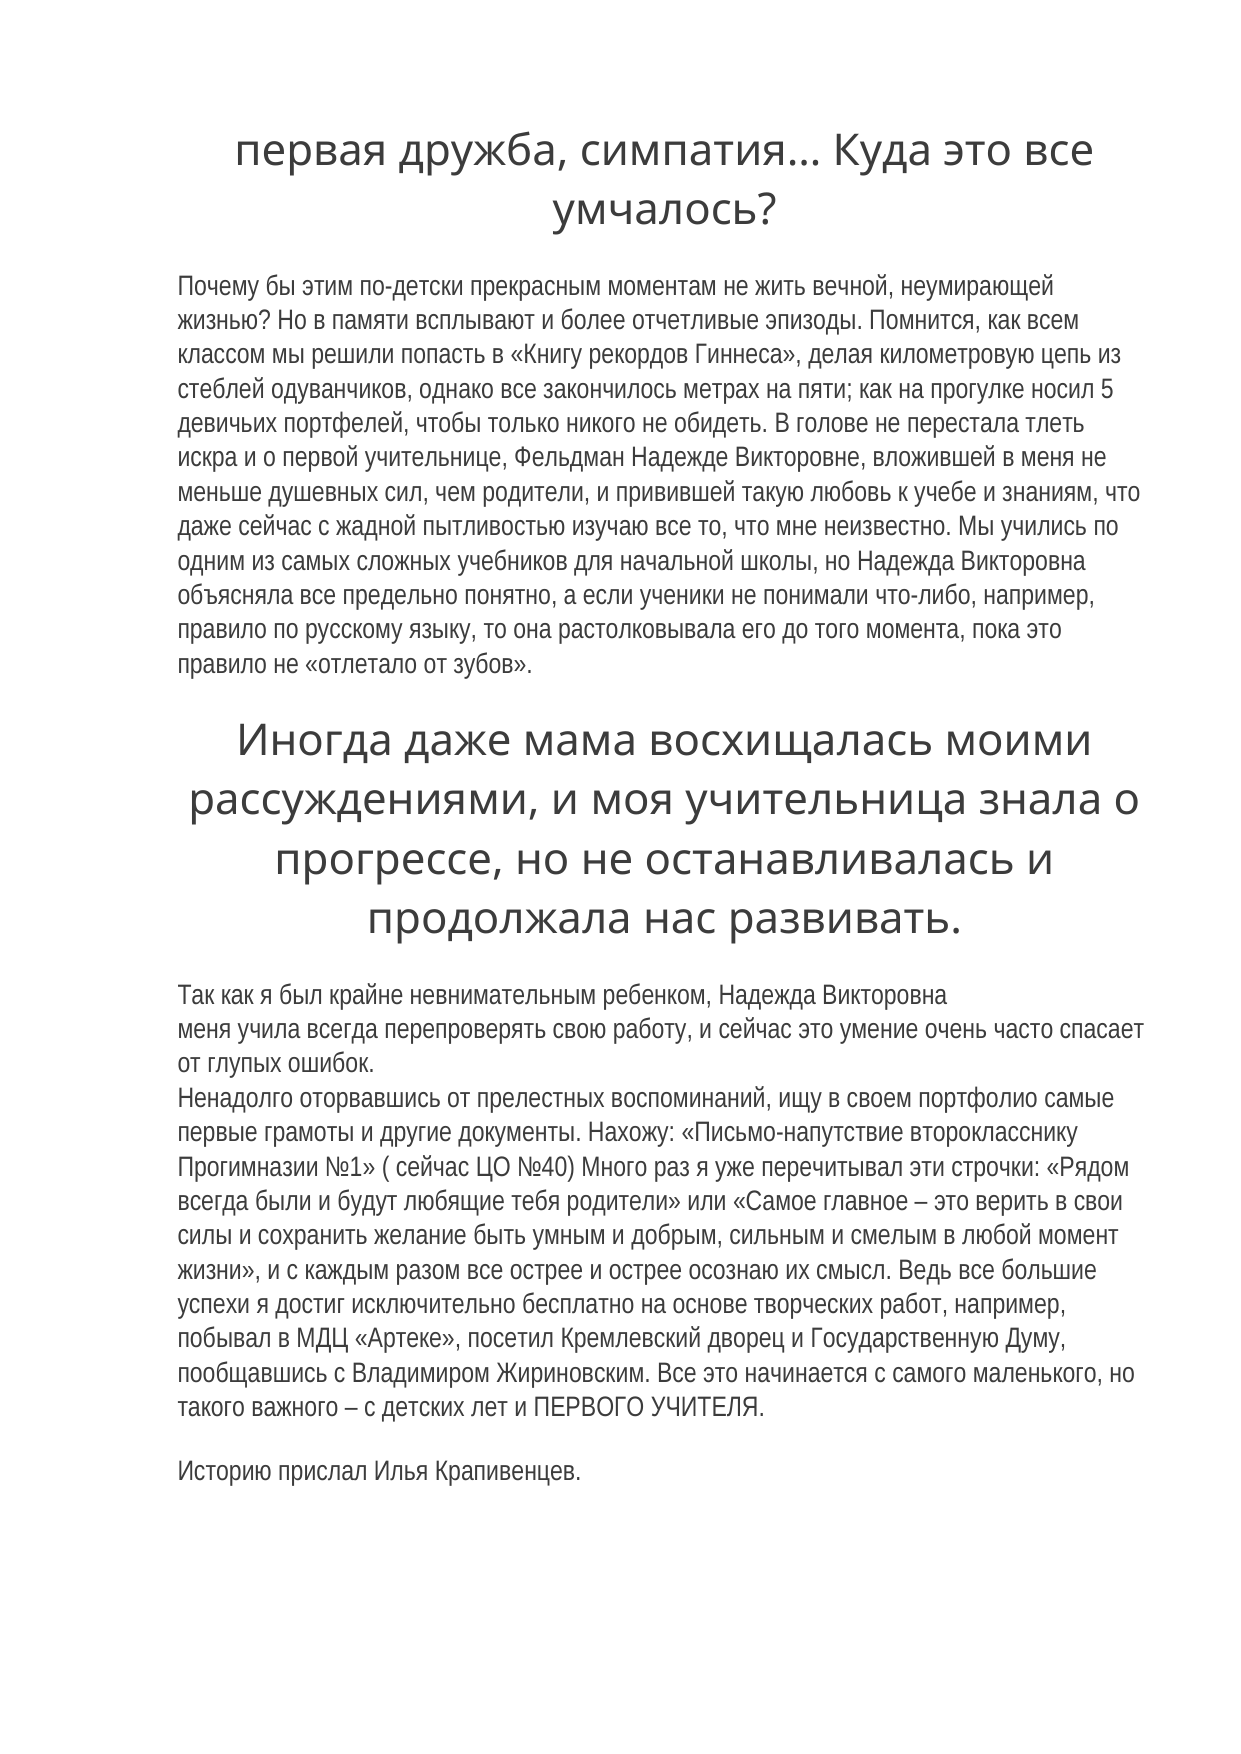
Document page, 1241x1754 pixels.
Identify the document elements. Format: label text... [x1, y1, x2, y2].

text Почему бы этим по-детски прекрасным моментам не жить вечной, неумирающей жизнью? Но в памяти всплывают и более отчетливые эпизоды. Помнится, как всем классом мы решили попасть в «Книгу рекордов Гиннеса», делая километровую цепь из стеблей одуванчиков, однако все закончилось метрах на пяти; как на прогулке носил 5 девичьих портфелей, чтобы только никого не обидеть. В голове не перестала тлеть искра и о первой учительнице, Фельдман Надежде Викторовне, вложившей в меня не меньше душевных сил, чем родители, и привившей такую любовь к учебе и знаниям, что даже сейчас с жадной пытливостью изучаю все то, что мне неизвестно. Мы учились по одним из самых сложных учебников для начальной школы, но Надежда Викторовна объясняла все предельно понятно, а если ученики не понимали что-либо, например, правило по русскому языку, то она растолковывала его до того момента, пока это правило не «отлетало от зубов». [177, 266, 1152, 679]
text Историю прислал Илья Крапивенцев. [177, 1452, 1152, 1486]
text Так как я был крайне невнимательным ребенком, Надежда Викторовна меня учила всегда перепроверять свою работу, и сейчас это умение очень часто спасает от глупых ошибок. Ненадолго оторвавшись от прелестных воспоминаний, ищу в своем портфолио самые первые грамоты и другие документы. Нахожу: «Письмо-напутствие второкласснику Прогимназии №1» ( сейчас ЦО №40) Много раз я уже перечитывал эти строчки: «Рядом всегда были и будут любящие тебя родители» или «Самое главное – это верить в свои силы и сохранить желание быть умным и добрым, сильным и смелым в любой момент жизни», и с каждым разом все острее и острее осознаю их смысл. Ведь все большие успехи я достиг исключительно бесплатно на основе творческих работ, например, побывал в МДЦ «Артеке», посетил Кремлевский дворец и Государственную Думу, пообщавшись с Владимиром Жириновским. Все это начинается с самого маленького, но такого важного – с детских лет и ПЕРВОГО УЧИТЕЛЯ. [177, 976, 1152, 1422]
text Иногда даже мама восхищалась моими рассуждениями, и моя учительница знала о прогрессе, но не останавливалась и продолжала нас развивать. [177, 708, 1152, 946]
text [177, 118, 1152, 237]
